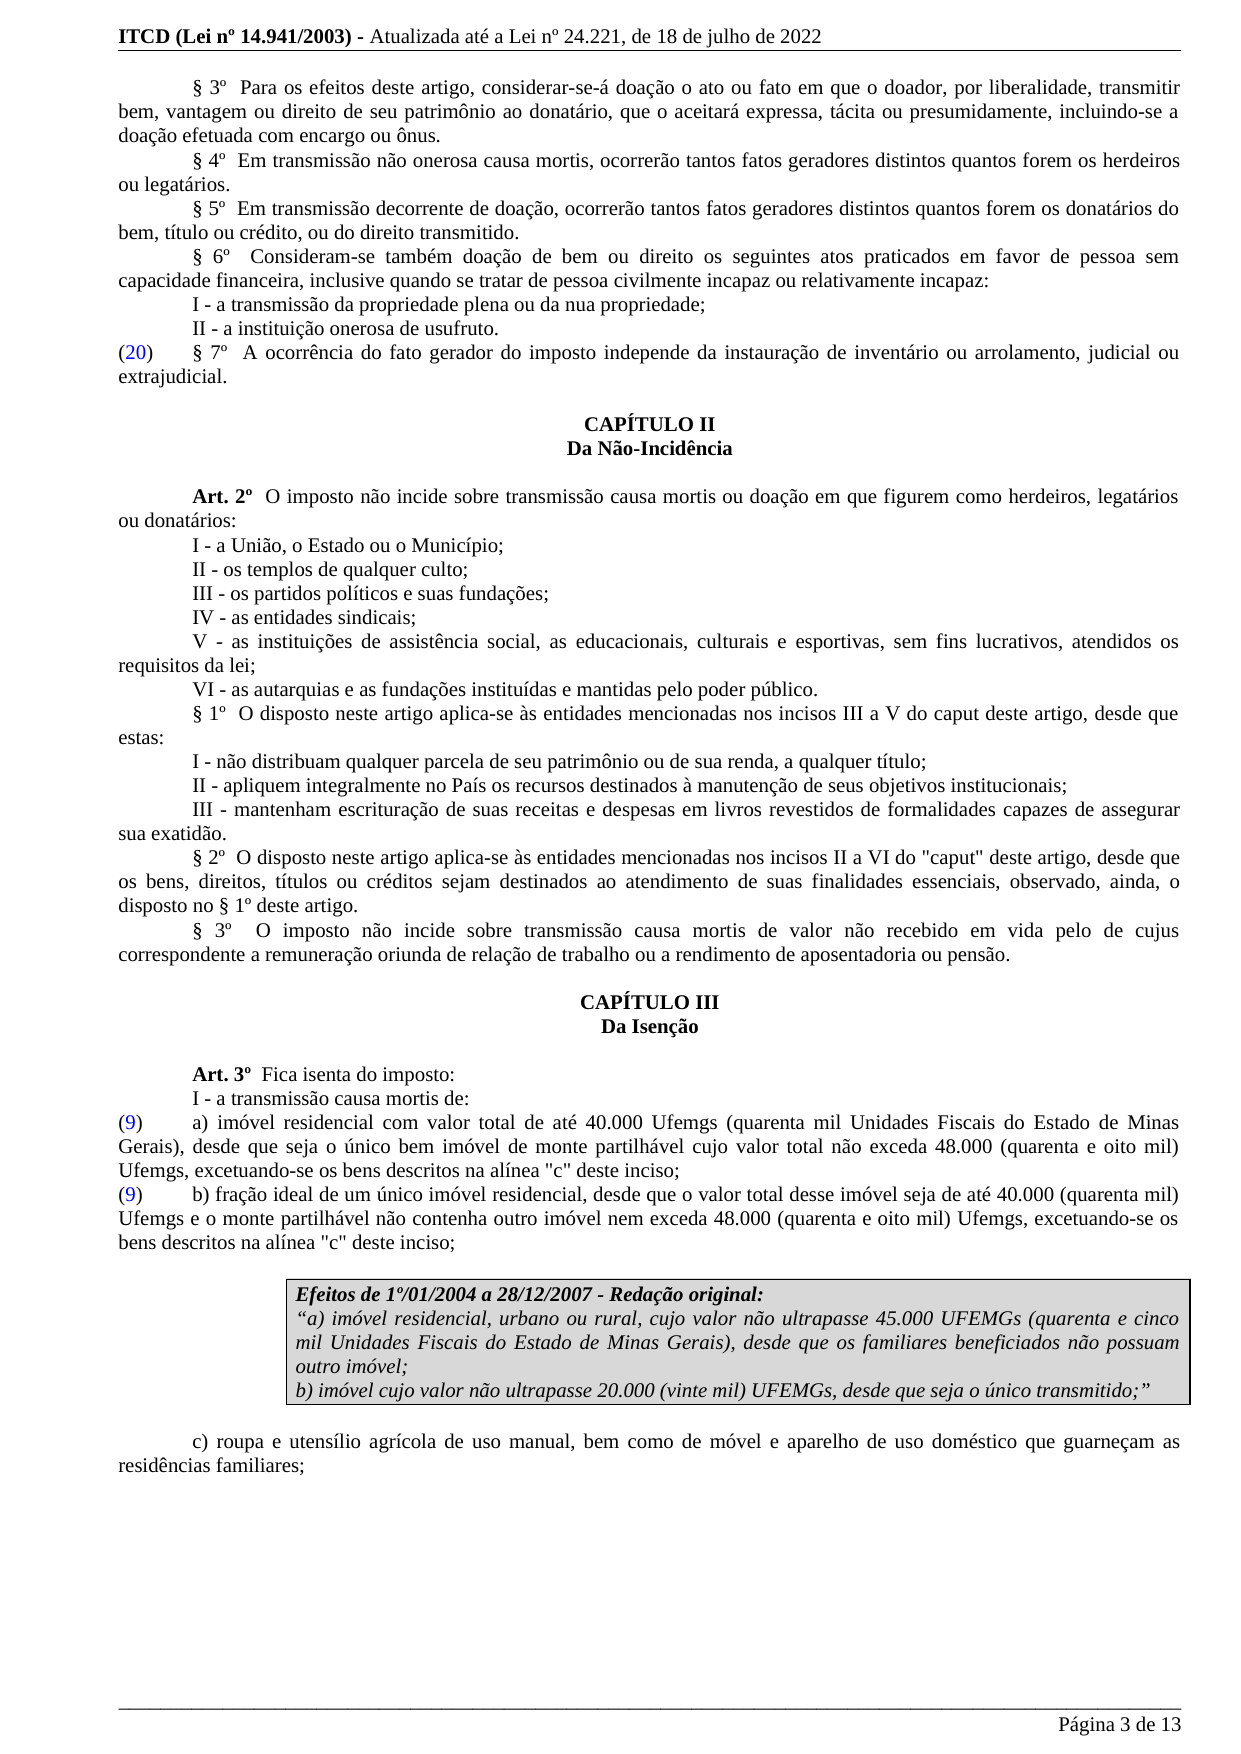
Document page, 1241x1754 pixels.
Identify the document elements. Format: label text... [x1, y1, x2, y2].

text II - os templos de qualquer culto; [118, 557, 1181, 581]
text (9) a) imóvel residencial com valor total de até 40.000 Ufemgs (quarenta mil Unidades Fiscais do Estado de Minas Gerais), desde que seja o único bem imóvel de monte partilhável cujo valor total não exceda 48.000 (quarenta e oito mil) Ufemgs, excetuando-se os bens descritos na alínea "c" deste inciso; [118, 1110, 1181, 1182]
text c) roupa e utensílio agrícola de uso manual, bem como de móvel e aparelho de uso doméstico que guarneçam as residências familiares; [118, 1429, 1181, 1477]
text II - a instituição onerosa de usufruto. [118, 316, 1181, 340]
text (20) § 7º A ocorrência do fato gerador do imposto independe da instauração de inventário ou arrolamento, judicial ou extrajudicial. [118, 340, 1181, 388]
text b) imóvel cujo valor não ultrapasse 20.000 (vinte mil) UFEMGs, desde que seja o único transmitido;” [287, 1375, 1189, 1404]
text I - a União, o Estado ou o Município; [118, 532, 1181, 557]
text IV - as entidades sindicais; [118, 605, 1181, 629]
text § 4º Em transmissão não onerosa causa mortis, ocorrerão tantos fatos geradores distintos quantos forem os herdeiros ou legatários. [118, 147, 1181, 196]
text Art. 2º O imposto não incide sobre transmissão causa mortis ou doação em que figurem como herdeiros, legatários ou donatários: [118, 484, 1181, 532]
text § 3º Para os efeitos deste artigo, considerar-se-á doação o ato ou fato em que o doador, por liberalidade, transmitir bem, vantagem ou direito de seu patrimônio ao donatário, que o aceitará expressa, tácita ou presumidamente, incluindo-se a doação efetuada com encargo ou ônus. [118, 75, 1181, 147]
text CAPÍTULO III Da Isenção [118, 990, 1181, 1038]
text VI - as autarquias e as fundações instituídas e mantidas pelo poder público. [118, 677, 1181, 701]
text Efeitos de 1º/01/2004 a 28/12/2007 - Redação original: [287, 1280, 1189, 1302]
text II - apliquem integralmente no País os recursos destinados à manutenção de seus objetivos institucionais; [118, 773, 1181, 797]
text § 1º O disposto neste artigo aplica-se às entidades mencionadas nos incisos III a V do caput deste artigo, desde que estas: [118, 701, 1181, 749]
text V - as instituições de assistência social, as educacionais, culturais e esportivas, sem fins lucrativos, atendidos os requisitos da lei; [118, 629, 1181, 677]
text III - mantenham escrituração de suas receitas e despesas em livros revestidos de formalidades capazes de assegurar sua exatidão. [118, 797, 1181, 845]
text § 3º O imposto não incide sobre transmissão causa mortis de valor não recebido em vida pelo de cujus correspondente a remuneração oriunda de relação de trabalho ou a rendimento de aposentadoria ou pensão. [118, 917, 1181, 966]
text § 2º O disposto neste artigo aplica-se às entidades mencionadas nos incisos II a VI do "caput" deste artigo, desde que os bens, direitos, títulos ou créditos sejam destinados ao atendimento de suas finalidades essenciais, observado, ainda, o disposto no § 1º deste artigo. [118, 845, 1181, 917]
text I - não distribuam qualquer parcela de seu patrimônio ou de sua renda, a qualquer título; [118, 749, 1181, 773]
text III - os partidos políticos e suas fundações; [118, 581, 1181, 605]
text I - a transmissão da propriedade plena ou da nua propriedade; [118, 292, 1181, 316]
text CAPÍTULO II Da Não-Incidência [118, 412, 1181, 460]
text I - a transmissão causa mortis de: [118, 1086, 1181, 1110]
text “a) imóvel residencial, urbano ou rural, cujo valor não ultrapasse 45.000 UFEMGs (quarenta e cinco mil Unidades Fiscais do Estado de Minas Gerais), desde que os familiares beneficiados não possuam outro imóvel; [287, 1302, 1189, 1375]
text § 6º Consideram-se também doação de bem ou direito os seguintes atos praticados em favor de pessoa sem capacidade financeira, inclusive quando se tratar de pessoa civilmente incapaz ou relativamente incapaz: [118, 244, 1181, 292]
text (9) b) fração ideal de um único imóvel residencial, desde que o valor total desse imóvel seja de até 40.000 (quarenta mil) Ufemgs e o monte partilhável não contenha outro imóvel nem exceda 48.000 (quarenta e oito mil) Ufemgs, excetuando-se os bens descritos na alínea "c" deste inciso; [118, 1182, 1181, 1254]
text § 5º Em transmissão decorrente de doação, ocorrerão tantos fatos geradores distintos quantos forem os donatários do bem, título ou crédito, ou do direito transmitido. [118, 196, 1181, 244]
text Art. 3º Fica isenta do imposto: [118, 1062, 1181, 1086]
